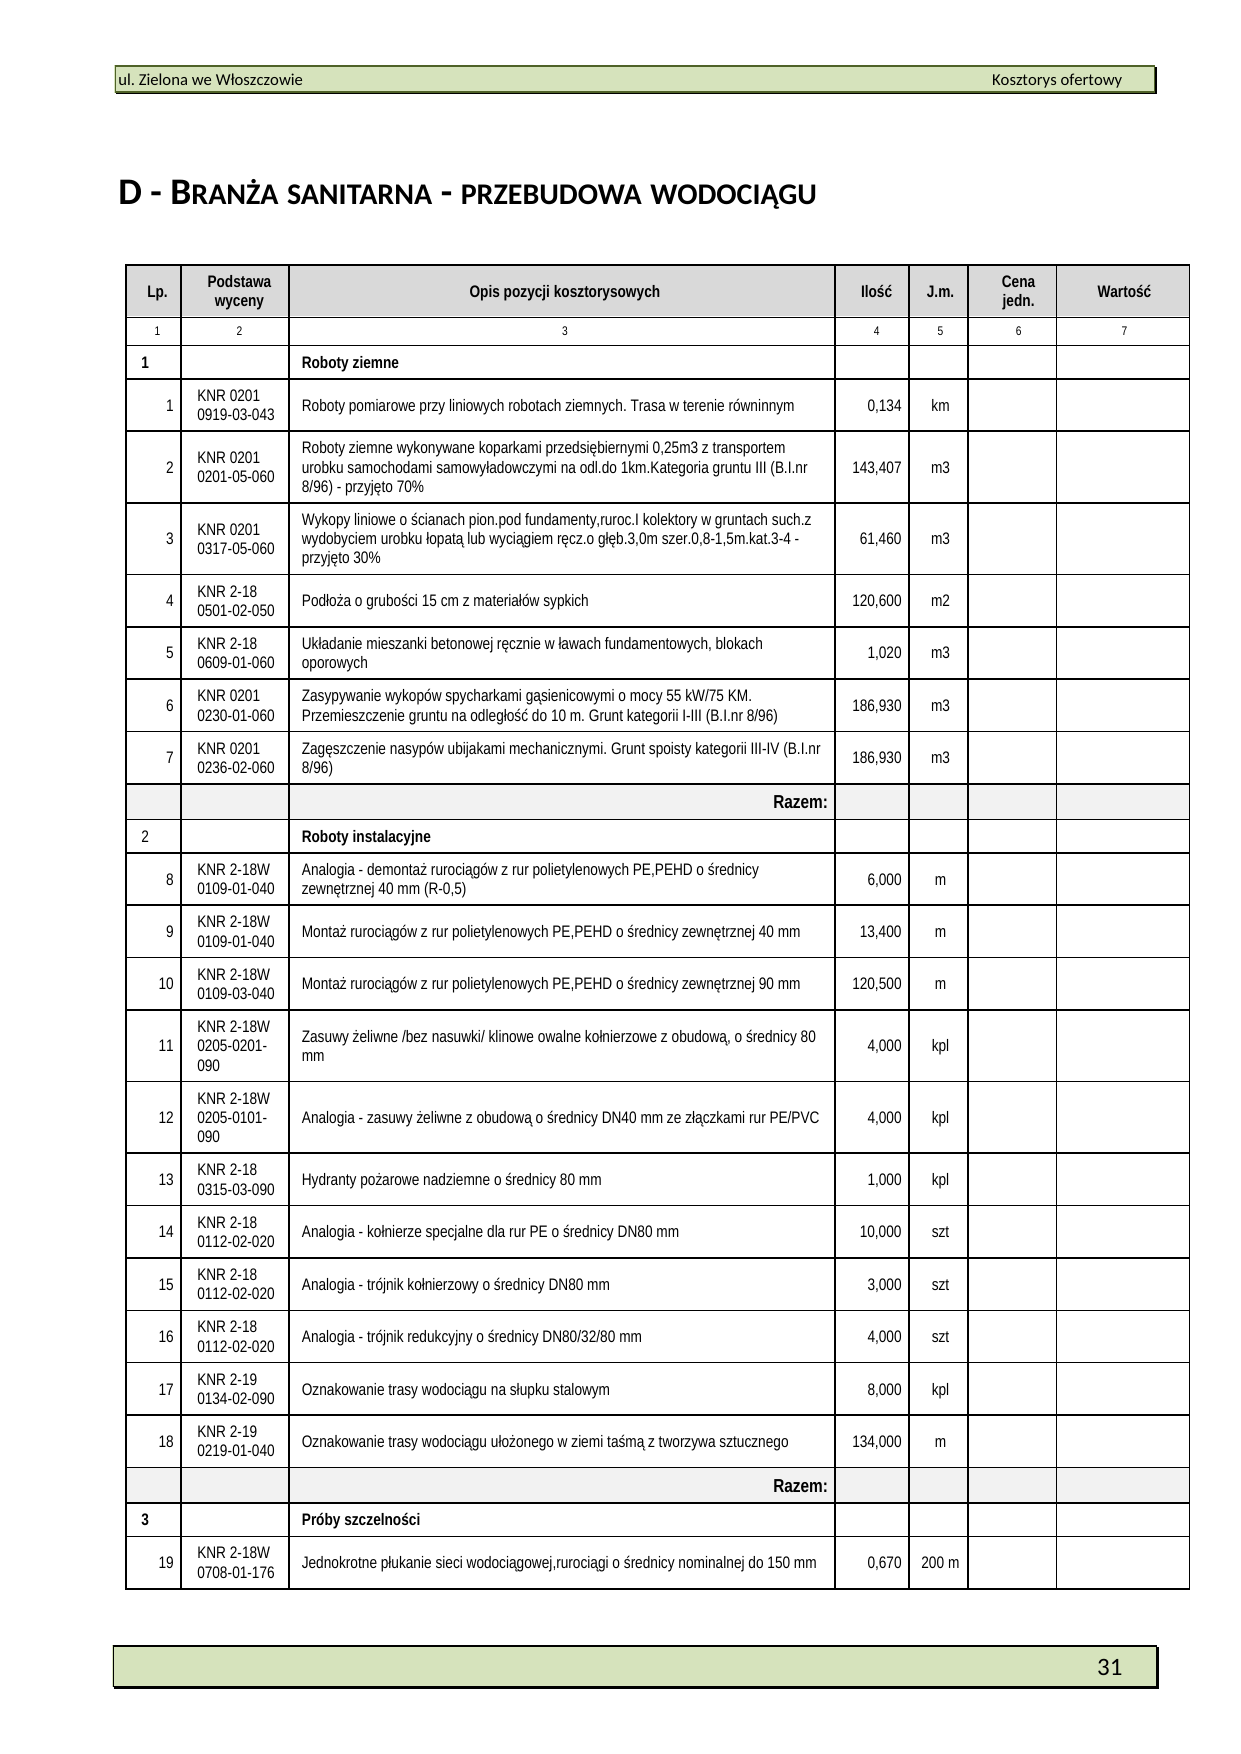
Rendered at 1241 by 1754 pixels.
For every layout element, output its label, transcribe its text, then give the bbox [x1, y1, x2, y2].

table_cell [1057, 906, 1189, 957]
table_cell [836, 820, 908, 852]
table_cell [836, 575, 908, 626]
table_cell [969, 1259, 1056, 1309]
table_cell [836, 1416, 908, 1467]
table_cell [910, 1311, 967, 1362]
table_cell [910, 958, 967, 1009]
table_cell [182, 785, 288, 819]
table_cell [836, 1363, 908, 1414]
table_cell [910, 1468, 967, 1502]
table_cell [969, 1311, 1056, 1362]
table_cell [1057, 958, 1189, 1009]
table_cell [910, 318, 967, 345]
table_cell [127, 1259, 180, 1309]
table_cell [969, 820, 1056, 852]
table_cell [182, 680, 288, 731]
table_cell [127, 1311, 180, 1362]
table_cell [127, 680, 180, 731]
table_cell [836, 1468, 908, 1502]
text D - Branża sanitarna - przebudowa wodociągu [118, 168, 1152, 214]
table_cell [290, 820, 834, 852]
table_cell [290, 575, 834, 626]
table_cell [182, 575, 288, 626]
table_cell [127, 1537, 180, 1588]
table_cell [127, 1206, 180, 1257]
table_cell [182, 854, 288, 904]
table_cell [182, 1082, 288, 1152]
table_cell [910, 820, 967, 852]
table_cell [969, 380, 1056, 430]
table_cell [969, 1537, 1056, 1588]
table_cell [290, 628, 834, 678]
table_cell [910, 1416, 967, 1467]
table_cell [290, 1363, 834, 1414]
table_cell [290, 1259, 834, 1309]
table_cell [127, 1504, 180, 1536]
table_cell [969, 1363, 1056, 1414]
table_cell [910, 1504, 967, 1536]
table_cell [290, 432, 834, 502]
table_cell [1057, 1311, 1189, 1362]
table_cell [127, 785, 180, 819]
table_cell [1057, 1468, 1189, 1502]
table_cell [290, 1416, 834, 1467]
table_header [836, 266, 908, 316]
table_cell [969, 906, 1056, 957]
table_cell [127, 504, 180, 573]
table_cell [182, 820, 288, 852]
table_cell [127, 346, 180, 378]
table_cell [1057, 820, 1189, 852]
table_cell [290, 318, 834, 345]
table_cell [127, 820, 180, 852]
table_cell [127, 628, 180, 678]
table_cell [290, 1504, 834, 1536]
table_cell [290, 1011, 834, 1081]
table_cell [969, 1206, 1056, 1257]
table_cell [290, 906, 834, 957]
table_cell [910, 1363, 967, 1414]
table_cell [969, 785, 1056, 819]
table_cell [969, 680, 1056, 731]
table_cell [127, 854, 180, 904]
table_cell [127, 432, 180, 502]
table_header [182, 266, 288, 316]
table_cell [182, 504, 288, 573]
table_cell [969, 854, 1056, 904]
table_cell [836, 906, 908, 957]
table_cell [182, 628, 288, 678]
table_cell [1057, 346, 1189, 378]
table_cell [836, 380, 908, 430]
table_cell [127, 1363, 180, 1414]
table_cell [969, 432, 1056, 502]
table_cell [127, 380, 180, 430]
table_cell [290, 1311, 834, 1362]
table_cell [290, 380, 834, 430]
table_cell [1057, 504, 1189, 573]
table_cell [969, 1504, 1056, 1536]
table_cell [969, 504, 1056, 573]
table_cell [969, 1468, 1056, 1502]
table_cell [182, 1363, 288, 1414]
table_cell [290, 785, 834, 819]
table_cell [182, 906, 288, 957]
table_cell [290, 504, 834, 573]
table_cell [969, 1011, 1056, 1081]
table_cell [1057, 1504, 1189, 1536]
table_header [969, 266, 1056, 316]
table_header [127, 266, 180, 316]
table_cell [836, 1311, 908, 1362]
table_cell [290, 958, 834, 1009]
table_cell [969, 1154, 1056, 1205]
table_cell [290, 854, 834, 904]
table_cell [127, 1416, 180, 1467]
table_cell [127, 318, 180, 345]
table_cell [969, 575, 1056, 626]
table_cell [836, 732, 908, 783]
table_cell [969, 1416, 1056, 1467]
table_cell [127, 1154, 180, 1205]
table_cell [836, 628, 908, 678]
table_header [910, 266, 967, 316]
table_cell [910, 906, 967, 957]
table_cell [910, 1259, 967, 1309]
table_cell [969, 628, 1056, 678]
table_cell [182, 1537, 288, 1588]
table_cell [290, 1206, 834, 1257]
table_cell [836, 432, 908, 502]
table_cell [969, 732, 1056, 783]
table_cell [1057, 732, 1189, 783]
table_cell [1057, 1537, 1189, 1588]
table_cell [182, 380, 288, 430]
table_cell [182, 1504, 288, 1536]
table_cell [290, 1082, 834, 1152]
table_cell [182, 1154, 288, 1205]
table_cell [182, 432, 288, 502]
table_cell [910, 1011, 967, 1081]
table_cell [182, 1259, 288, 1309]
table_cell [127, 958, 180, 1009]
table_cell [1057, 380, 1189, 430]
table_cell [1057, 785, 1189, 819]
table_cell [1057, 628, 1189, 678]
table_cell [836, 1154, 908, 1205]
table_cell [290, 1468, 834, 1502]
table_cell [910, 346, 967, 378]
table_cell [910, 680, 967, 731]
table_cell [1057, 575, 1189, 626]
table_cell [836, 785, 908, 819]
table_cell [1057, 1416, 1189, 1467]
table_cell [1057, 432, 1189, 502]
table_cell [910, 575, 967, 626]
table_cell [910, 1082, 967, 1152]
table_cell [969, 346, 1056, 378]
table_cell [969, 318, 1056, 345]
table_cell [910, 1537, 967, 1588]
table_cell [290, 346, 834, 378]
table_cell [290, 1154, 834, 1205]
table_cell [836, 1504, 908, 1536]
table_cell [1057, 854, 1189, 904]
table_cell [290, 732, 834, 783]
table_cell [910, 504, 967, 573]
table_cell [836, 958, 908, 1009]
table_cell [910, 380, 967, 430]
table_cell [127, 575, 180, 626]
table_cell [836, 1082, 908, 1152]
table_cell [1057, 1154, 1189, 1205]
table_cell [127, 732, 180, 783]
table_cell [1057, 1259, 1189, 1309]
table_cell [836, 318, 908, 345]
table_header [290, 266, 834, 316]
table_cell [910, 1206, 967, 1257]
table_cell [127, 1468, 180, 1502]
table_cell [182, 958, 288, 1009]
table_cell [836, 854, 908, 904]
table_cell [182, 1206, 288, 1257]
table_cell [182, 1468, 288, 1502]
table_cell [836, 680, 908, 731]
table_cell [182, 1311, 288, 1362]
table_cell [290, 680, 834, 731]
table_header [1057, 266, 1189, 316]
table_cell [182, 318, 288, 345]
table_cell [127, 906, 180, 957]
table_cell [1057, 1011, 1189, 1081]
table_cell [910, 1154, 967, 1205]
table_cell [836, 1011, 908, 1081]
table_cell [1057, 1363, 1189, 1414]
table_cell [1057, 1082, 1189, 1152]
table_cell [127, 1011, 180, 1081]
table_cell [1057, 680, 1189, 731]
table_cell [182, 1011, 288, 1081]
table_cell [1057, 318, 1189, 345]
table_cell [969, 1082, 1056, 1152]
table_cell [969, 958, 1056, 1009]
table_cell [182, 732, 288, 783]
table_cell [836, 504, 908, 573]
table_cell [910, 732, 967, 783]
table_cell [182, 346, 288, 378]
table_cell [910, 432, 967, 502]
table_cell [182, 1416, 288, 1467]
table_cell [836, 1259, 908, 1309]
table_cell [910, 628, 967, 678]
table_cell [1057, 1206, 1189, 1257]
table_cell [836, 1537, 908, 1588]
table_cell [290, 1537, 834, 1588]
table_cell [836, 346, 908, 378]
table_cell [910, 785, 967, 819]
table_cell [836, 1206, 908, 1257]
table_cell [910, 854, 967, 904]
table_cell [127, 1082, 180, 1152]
